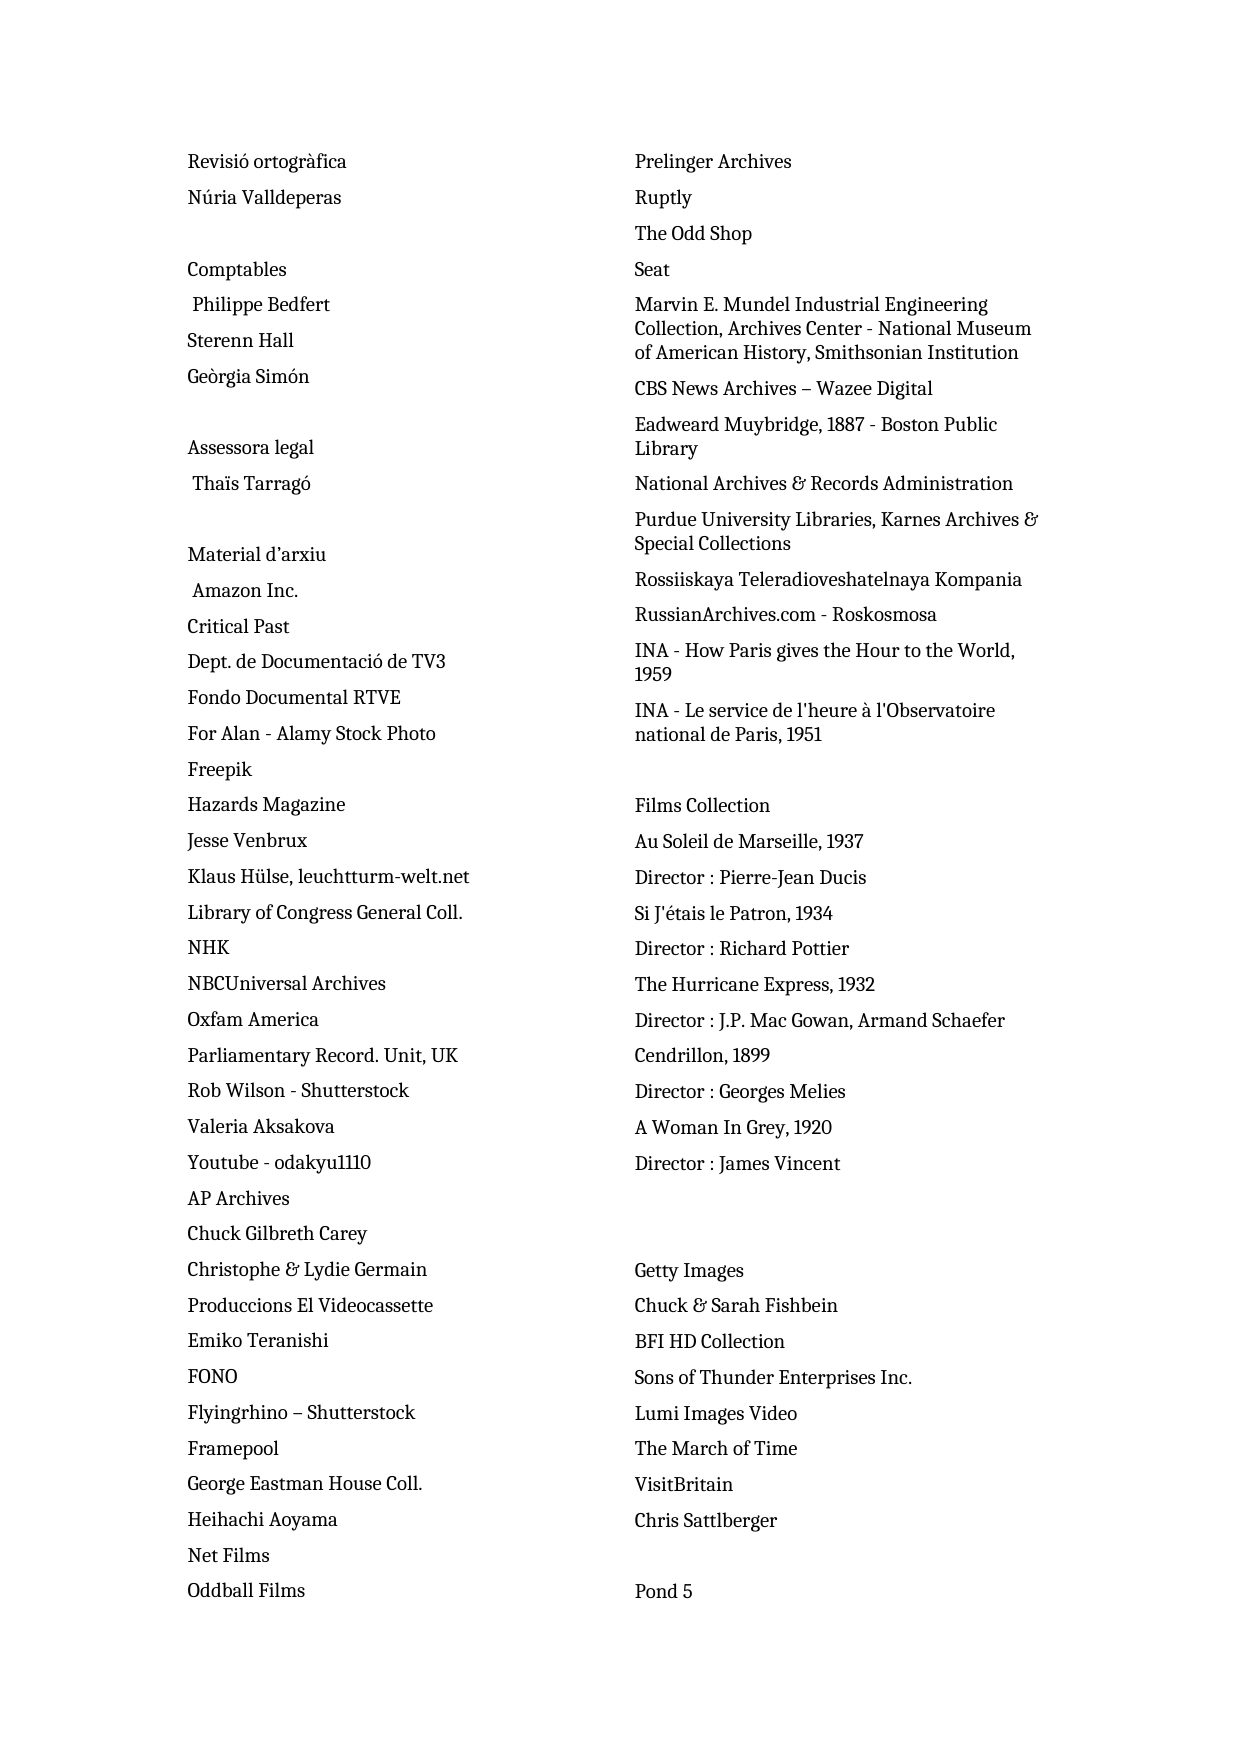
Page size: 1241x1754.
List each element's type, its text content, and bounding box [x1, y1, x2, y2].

text Amazon Inc. [187, 579, 606, 603]
text The Hurricane Express, 1932 [634, 973, 1053, 997]
text FONO [187, 1365, 606, 1389]
text For Alan - Alamy Stock Photo [187, 722, 606, 746]
text Library of Congress General Coll. [187, 900, 606, 924]
text Si J'étais le Patron, 1934 [634, 901, 1053, 925]
text Net Films [187, 1543, 606, 1567]
text Cendrillon, 1899 [634, 1044, 1053, 1068]
text Youtube - odakyu1110 [187, 1150, 606, 1174]
text A Woman In Grey, 1920 [634, 1116, 1053, 1139]
text Thaïs Tarragó [187, 472, 606, 496]
text Lumi Images Video [634, 1401, 1053, 1425]
text Emiko Teranishi [187, 1329, 606, 1353]
text NHK [187, 936, 606, 960]
text RussianArchives.com - Roskosmosa [634, 603, 1053, 627]
text National Archives & Records Administration [634, 472, 1053, 496]
text Films Collection [634, 794, 1053, 818]
text Produccions El Videocassette [187, 1293, 606, 1317]
text Assessora legal [187, 436, 606, 460]
text INA - How Paris gives the Hour to the World, 1959 [634, 639, 1053, 687]
text Director : Georges Melies [634, 1080, 1053, 1104]
text Chuck & Sarah Fishbein [634, 1294, 1053, 1318]
text Jesse Venbrux [187, 829, 606, 853]
text CBS News Archives – Wazee Digital [634, 377, 1053, 401]
text Director : James Vincent [634, 1151, 1053, 1175]
text Seat [634, 257, 1053, 281]
text Parliamentary Record. Unit, UK [187, 1043, 606, 1067]
text Rob Wilson - Shutterstock [187, 1079, 606, 1103]
text Framepool [187, 1436, 606, 1460]
text NBCUniversal Archives [187, 972, 606, 996]
text Dept. de Documentació de TV3 [187, 650, 606, 674]
text Getty Images [634, 1258, 1053, 1282]
text Hazards Magazine [187, 793, 606, 817]
text Oddball Films [187, 1579, 606, 1603]
text Heihachi Aoyama [187, 1508, 606, 1532]
text Ruptly [634, 186, 1053, 210]
text Philippe Bedfert [187, 293, 606, 317]
text Director : Pierre-Jean Ducis [634, 865, 1053, 889]
text Comptables [187, 257, 606, 281]
text Pond 5 [634, 1580, 1053, 1604]
text VisitBritain [634, 1473, 1053, 1497]
text Freepik [187, 757, 606, 781]
text Fondo Documental RTVE [187, 686, 606, 710]
text Prelinger Archives [634, 150, 1053, 174]
text Material d’arxiu [187, 543, 606, 567]
text The Odd Shop [634, 221, 1053, 245]
text Geòrgia Simón [187, 364, 606, 388]
text Au Soleil de Marseille, 1937 [634, 830, 1053, 854]
text Director : Richard Pottier [634, 937, 1053, 961]
text Flyingrhino – Shutterstock [187, 1401, 606, 1424]
text Sons of Thunder Enterprises Inc. [634, 1366, 1053, 1389]
text Núria Valldeperas [187, 186, 606, 210]
text George Eastman House Coll. [187, 1472, 606, 1496]
text Purdue University Libraries, Karnes Archives & Special Collections [634, 508, 1053, 556]
text Eadweard Muybridge, 1887 - Boston Public Library [634, 412, 1053, 460]
text BFI HD Collection [634, 1330, 1053, 1354]
text Klaus Hülse, leuchtturm-welt.net [187, 864, 606, 888]
text Chuck Gilbreth Carey [187, 1222, 606, 1246]
text Christophe & Lydie Germain [187, 1258, 606, 1282]
text AP Archives [187, 1186, 606, 1210]
text Revisió ortogràfica [187, 150, 606, 174]
text INA - Le service de l'heure à l'Observatoire national de Paris, 1951 [634, 698, 1053, 746]
text Marvin E. Mundel Industrial Engineering Collection, Archives Center - National Museum of American History, Smithsonian Institution [634, 293, 1053, 365]
text Rossiiskaya Teleradioveshatelnaya Kompania [634, 567, 1053, 591]
text Director : J.P. Mac Gowan, Armand Schaefer [634, 1008, 1053, 1032]
text The March of Time [634, 1437, 1053, 1461]
text Oxfam America [187, 1007, 606, 1031]
text Chris Sattlberger [634, 1508, 1053, 1532]
text Critical Past [187, 614, 606, 638]
text Valeria Aksakova [187, 1115, 606, 1139]
text Sterenn Hall [187, 329, 606, 353]
